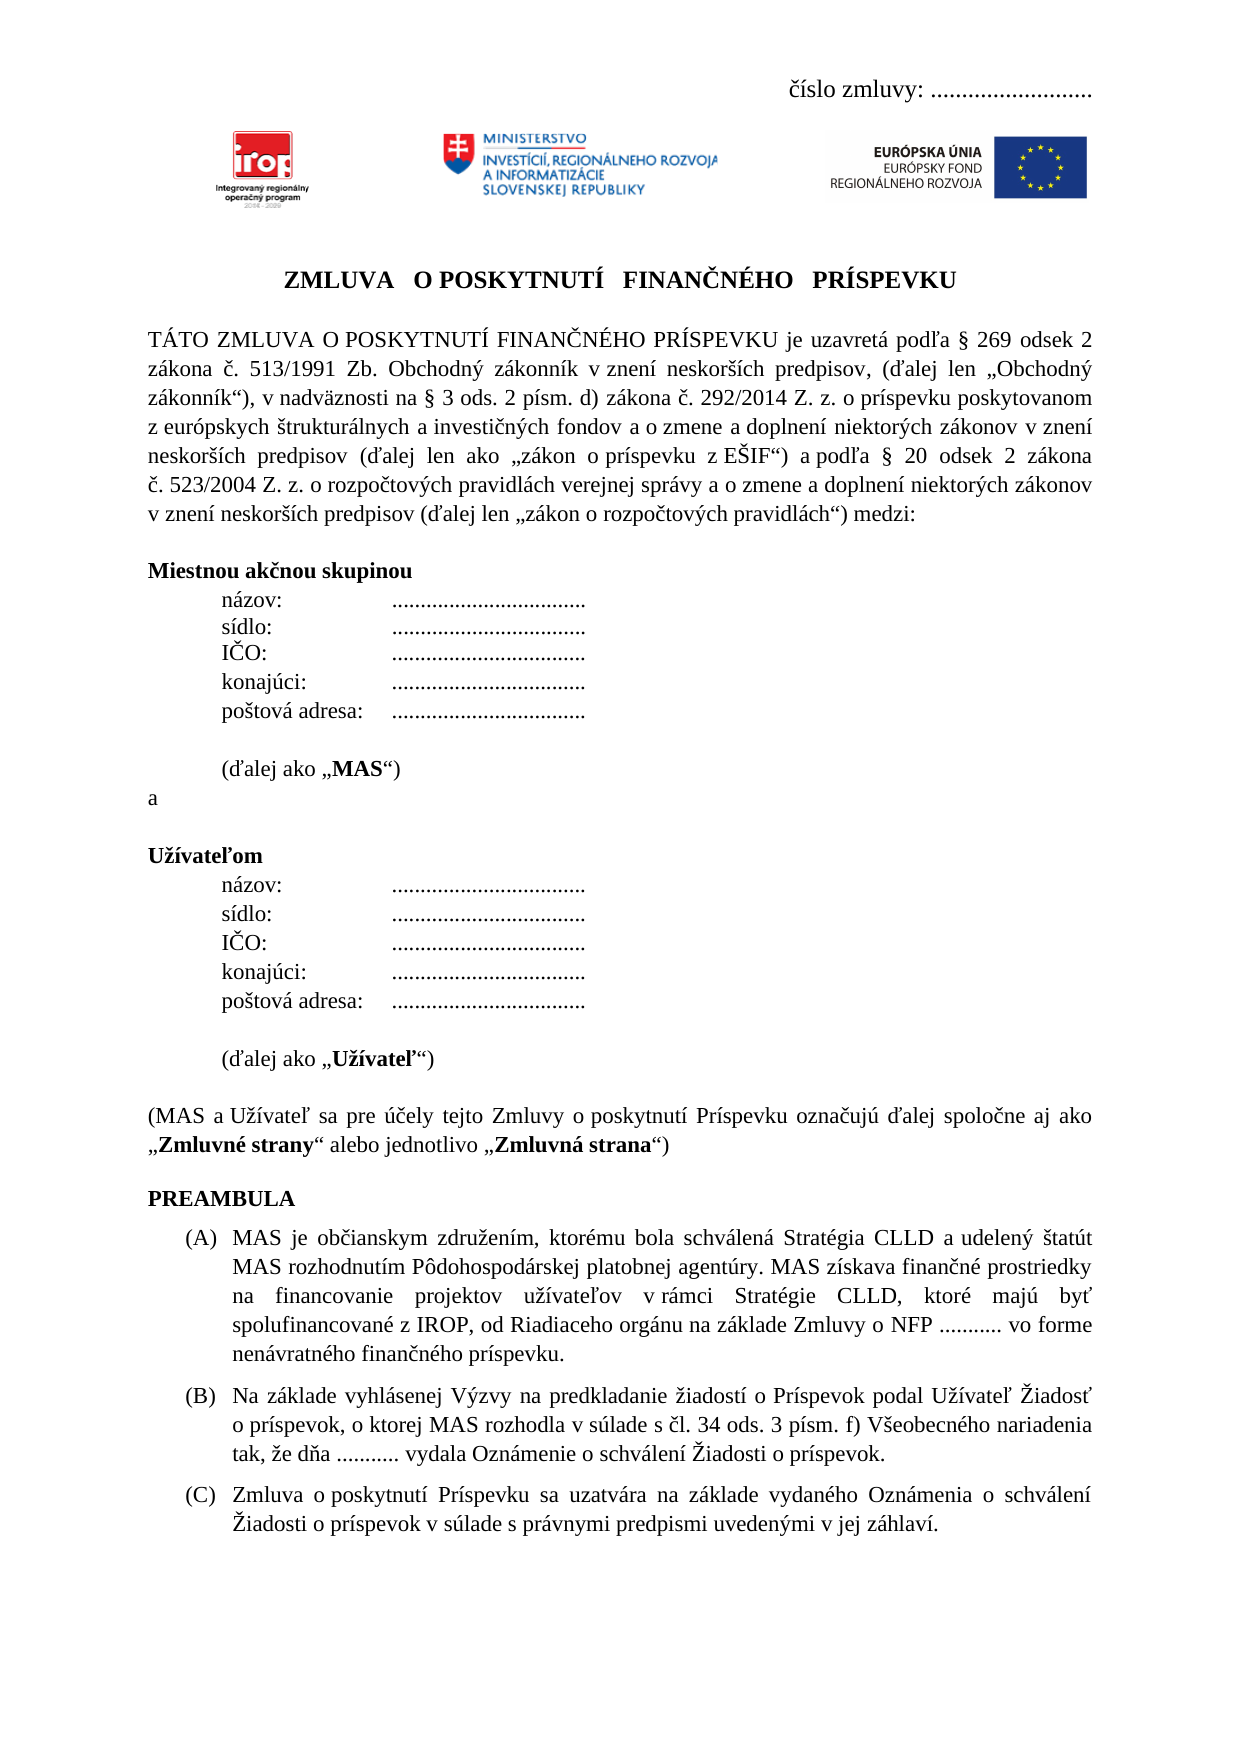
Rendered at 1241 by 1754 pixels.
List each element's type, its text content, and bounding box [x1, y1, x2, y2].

text názov: .................................. [221, 871, 1092, 897]
list Zmluva o poskytnutí Príspevku sa uzatvára na základe vydaného Oznámenia o schválení Žiadosti o príspevok v súlade s právnymi predpismi uvedenými v jej záhlaví. [185, 1481, 1092, 1536]
text (MAS a Užívateľ sa pre účely tejto Zmluvy o poskytnutí Príspevku označujú ďalej spoločne aj ako „Zmluvné strany“ alebo jednotlivo „Zmluvná strana“) [148, 1103, 1092, 1158]
text poštová adresa: .................................. [221, 987, 1092, 1013]
text a [148, 784, 1092, 810]
text sídlo: .................................. [148, 613, 1092, 639]
text poštová adresa: .................................. [148, 697, 1092, 723]
list Na základe vyhlásenej Výzvy na predkladanie žiadostí o Príspevok podal Užívateľ Žiadosť o príspevok, o ktorej MAS rozhodla v súlade s čl. 34 ods. 3 písm. f) Všeobecného nariadenia tak, že dňa ........... vydala Oznámenie o schválení Žiadosti o príspevok. [185, 1382, 1092, 1466]
text TÁTO ZMLUVA O POSKYTNUTÍ FINANČNÉHO PRÍSPEVKU je uzavretá podľa § 269 odsek 2 zákona č. 513/1991 Zb. Obchodný zákonník v znení neskorších predpisov, (ďalej len „Obchodný zákonník“), v nadväznosti na § 3 ods. 2 písm. d) zákona č. 292/2014 Z. z. o príspevku poskytovanom z európskych štrukturálnych a investičných fondov a o zmene a doplnení niektorých zákonov v znení neskorších predpisov (ďalej len ako „zákon o príspevku z EŠIF“) a podľa § 20 odsek 2 zákona č. 523/2004 Z. z. o rozpočtových pravidlách verejnej správy a o zmene a doplnení niektorých zákonov v znení neskorších predpisov (ďalej len „zákon o rozpočtových pravidlách“) medzi: [148, 326, 1092, 526]
picture [442, 133, 717, 196]
picture [216, 131, 309, 208]
text sídlo: .................................. [221, 900, 1092, 926]
text konajúci: .................................. [221, 958, 1092, 984]
text Užívateľom [148, 842, 1092, 868]
subtitle PREAMBULA [148, 1186, 1092, 1212]
text ZMLUVA O POSKYTNUTÍ FINANČNÉHO PRÍSPEVKU [148, 265, 1092, 294]
text (ďalej ako „Užívateľ“) [221, 1045, 1092, 1071]
text IČO: .................................. [221, 929, 1092, 955]
text konajúci: .................................. [148, 668, 1092, 694]
list MAS je občianskym združením, ktorému bola schválená Stratégia CLLD a udelený štatút MAS rozhodnutím Pôdohospodárskej platobnej agentúry. MAS získava finančné prostriedky na financovanie projektov užívateľov v rámci Stratégie CLLD, ktoré majú byť spolufinancované z IROP, od Riadiaceho orgánu na základe Zmluvy o NFP ........... vo forme nenávratného finančného príspevku. [185, 1224, 1092, 1367]
text Miestnou akčnou skupinou [148, 558, 1092, 584]
picture [823, 130, 1089, 203]
text (ďalej ako „MAS“) [221, 755, 1092, 781]
text názov: .................................. [148, 587, 1092, 613]
text IČO: .................................. [148, 639, 1092, 666]
